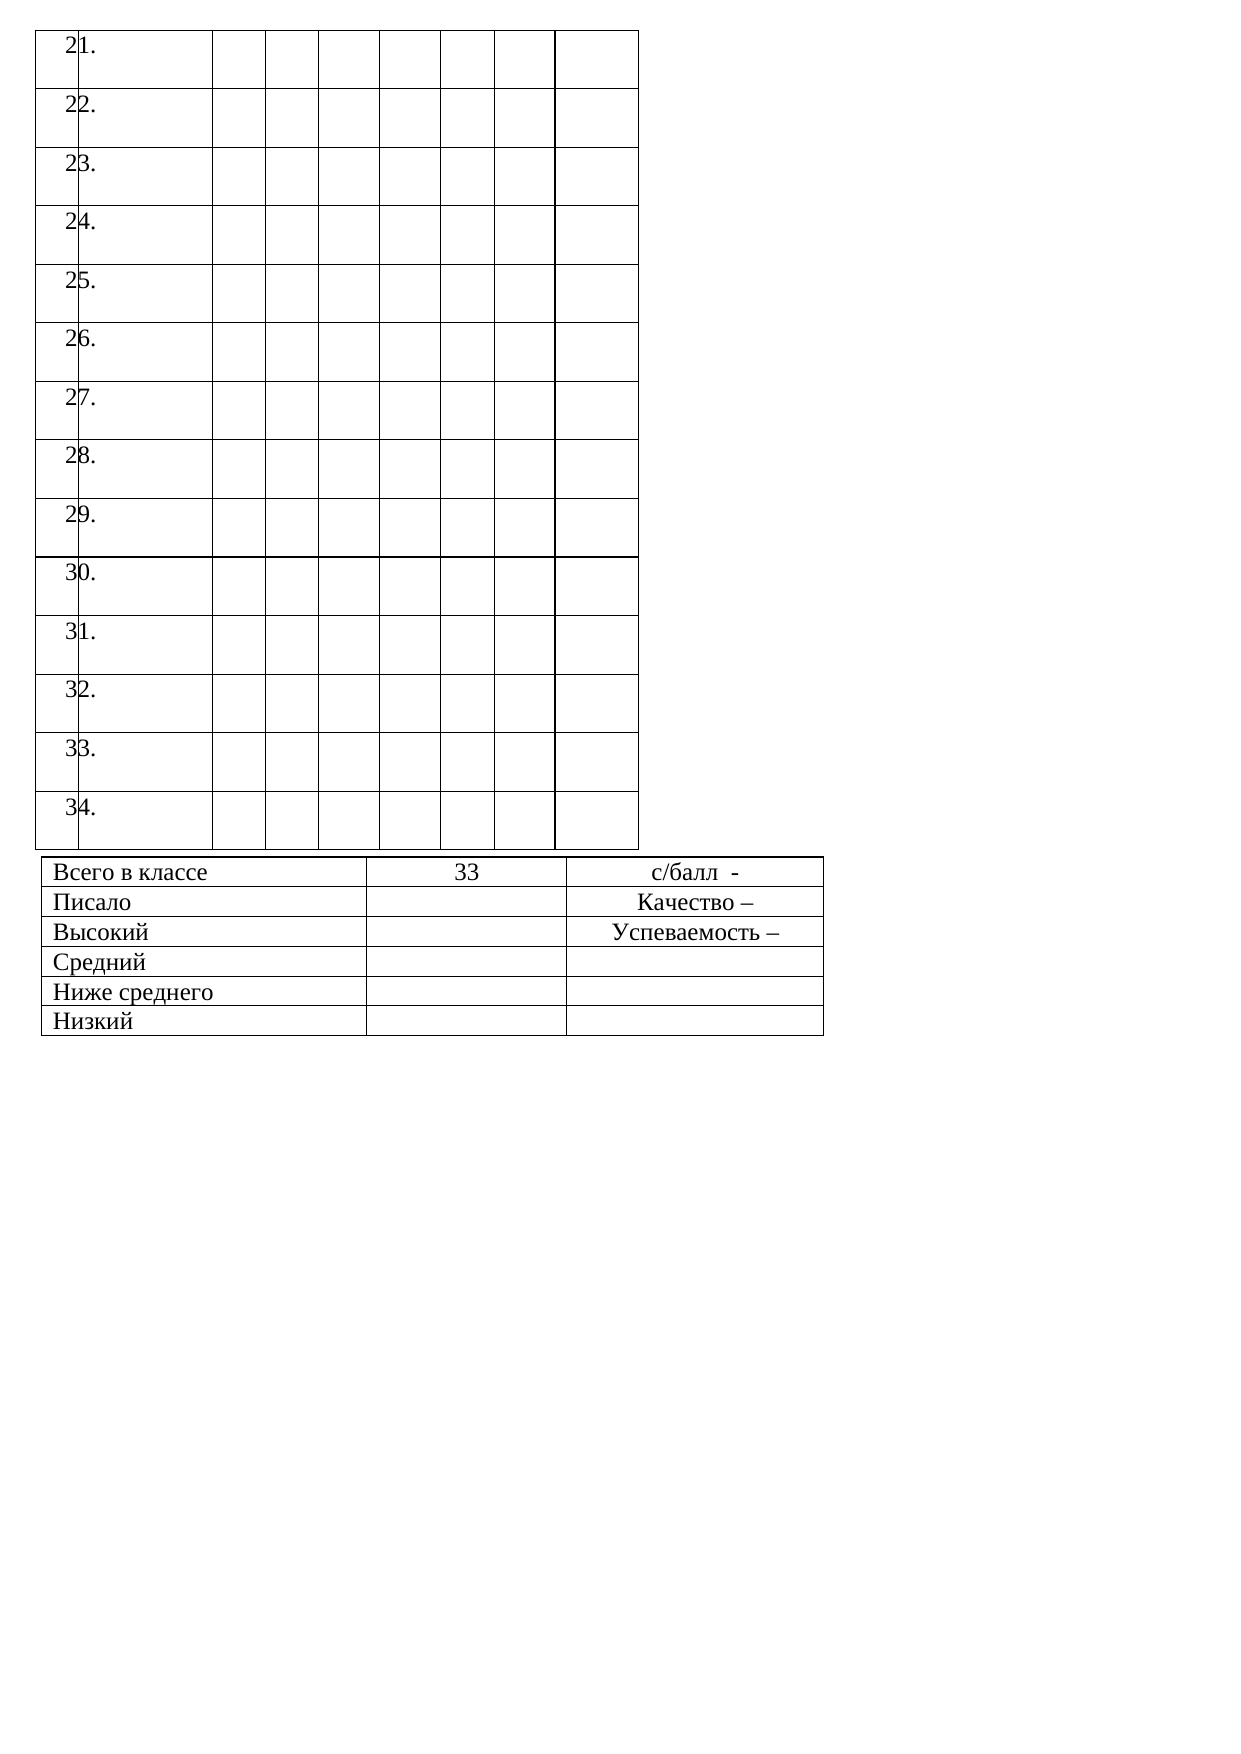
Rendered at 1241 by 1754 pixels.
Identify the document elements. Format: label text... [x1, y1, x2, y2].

table_cell [266, 792, 318, 849]
table_cell [441, 382, 494, 439]
table_cell [380, 616, 440, 673]
table_cell [380, 31, 440, 88]
table_cell [36, 499, 78, 556]
table_cell [556, 616, 638, 673]
table_cell [213, 265, 265, 322]
table_cell [79, 206, 212, 264]
table_cell [213, 323, 265, 381]
table_cell [36, 558, 78, 615]
table_cell [266, 440, 318, 498]
table_cell [319, 382, 379, 439]
table_cell [380, 206, 440, 264]
table_cell [367, 977, 566, 1005]
table_cell [266, 31, 318, 88]
table_cell [367, 947, 566, 976]
table_cell [441, 675, 494, 732]
table_cell [556, 89, 638, 147]
table_cell [380, 89, 440, 147]
table_cell [495, 792, 554, 849]
table_cell [266, 733, 318, 791]
table_cell [441, 89, 494, 147]
table_cell [495, 675, 554, 732]
table_cell [441, 499, 494, 556]
table_cell [556, 206, 638, 264]
table_cell [213, 382, 265, 439]
table_cell [380, 675, 440, 732]
table_cell [213, 616, 265, 673]
table_cell [495, 89, 554, 147]
table_cell [556, 382, 638, 439]
table_cell [380, 382, 440, 439]
table_cell [495, 616, 554, 673]
table_cell Высокий [42, 917, 366, 946]
table_cell [36, 733, 78, 791]
table_cell [319, 206, 379, 264]
table_cell [36, 148, 78, 205]
table_cell [556, 265, 638, 322]
table_cell [213, 206, 265, 264]
table_cell [213, 792, 265, 849]
table_cell [441, 31, 494, 88]
table_cell [367, 1006, 566, 1035]
table_cell [495, 558, 554, 615]
table_cell [380, 733, 440, 791]
table_header Всего в классе [42, 858, 366, 886]
table_cell [319, 675, 379, 732]
table_cell [441, 558, 494, 615]
table_cell [319, 733, 379, 791]
table_cell [79, 382, 212, 439]
table_cell [79, 733, 212, 791]
table_cell [36, 323, 78, 381]
table_cell [79, 265, 212, 322]
table_cell [79, 792, 212, 849]
table_cell [495, 31, 554, 88]
table_cell [380, 792, 440, 849]
table_cell [319, 89, 379, 147]
table_cell [380, 558, 440, 615]
table_cell [495, 148, 554, 205]
table_cell [441, 323, 494, 381]
table_cell [266, 206, 318, 264]
table_cell [319, 31, 379, 88]
table_cell [79, 616, 212, 673]
table_cell Успеваемость – [567, 917, 823, 946]
table_cell [441, 792, 494, 849]
table_cell [556, 148, 638, 205]
table_cell [380, 499, 440, 556]
table_cell [213, 499, 265, 556]
table_cell [495, 733, 554, 791]
table_cell [266, 265, 318, 322]
table_cell [495, 440, 554, 498]
table_cell [495, 323, 554, 381]
table_cell [36, 675, 78, 732]
table_cell [36, 89, 78, 147]
table_cell [36, 792, 78, 849]
table_cell [266, 616, 318, 673]
table_cell [556, 675, 638, 732]
table_cell [567, 977, 823, 1005]
table_cell [556, 31, 638, 88]
table_cell [319, 499, 379, 556]
table_cell [441, 733, 494, 791]
table_cell [36, 31, 78, 88]
table_cell [79, 31, 212, 88]
table_cell [495, 382, 554, 439]
table_cell [495, 206, 554, 264]
table_cell [36, 206, 78, 264]
table_cell [213, 31, 265, 88]
table_cell Писало [42, 887, 366, 916]
table_cell [495, 499, 554, 556]
table_cell [319, 440, 379, 498]
table_cell [367, 887, 566, 916]
table_cell [266, 382, 318, 439]
table_cell [36, 265, 78, 322]
table_cell [556, 792, 638, 849]
table_cell [380, 440, 440, 498]
table_cell [79, 440, 212, 498]
table_cell [213, 89, 265, 147]
table_cell [319, 616, 379, 673]
table_cell [441, 440, 494, 498]
table_cell [213, 675, 265, 732]
table_cell [556, 440, 638, 498]
table_cell [266, 558, 318, 615]
table_cell [567, 1006, 823, 1035]
table_cell [319, 323, 379, 381]
table_cell [266, 675, 318, 732]
table_cell [441, 206, 494, 264]
table_cell Средний [42, 947, 366, 976]
table_cell [380, 265, 440, 322]
table_cell [556, 558, 638, 615]
table_cell [266, 323, 318, 381]
table_cell [213, 440, 265, 498]
table_cell [556, 499, 638, 556]
table_cell [36, 440, 78, 498]
table_cell [319, 148, 379, 205]
table_cell Ниже среднего [42, 977, 366, 1005]
table_cell [213, 148, 265, 205]
table_cell [79, 675, 212, 732]
table_cell [319, 558, 379, 615]
table_cell [79, 148, 212, 205]
table_cell [79, 89, 212, 147]
table_cell [441, 148, 494, 205]
table_cell [266, 499, 318, 556]
table_cell [556, 323, 638, 381]
table_cell [36, 382, 78, 439]
table_cell [213, 558, 265, 615]
table_cell Качество – [567, 887, 823, 916]
table_cell [213, 733, 265, 791]
table_cell [79, 323, 212, 381]
table_cell [319, 792, 379, 849]
table_cell [380, 323, 440, 381]
table_cell [36, 616, 78, 673]
table_cell [556, 733, 638, 791]
table_cell [380, 148, 440, 205]
table_cell [441, 616, 494, 673]
table_cell [79, 499, 212, 556]
table_cell Низкий [42, 1006, 366, 1035]
table_cell [441, 265, 494, 322]
table_cell [266, 148, 318, 205]
table_cell [79, 558, 212, 615]
table_cell [567, 947, 823, 976]
table_header с/балл - [567, 858, 823, 886]
table_cell [495, 265, 554, 322]
table_header 33 [367, 858, 566, 886]
table_cell [367, 917, 566, 946]
table_cell [319, 265, 379, 322]
table_cell [266, 89, 318, 147]
